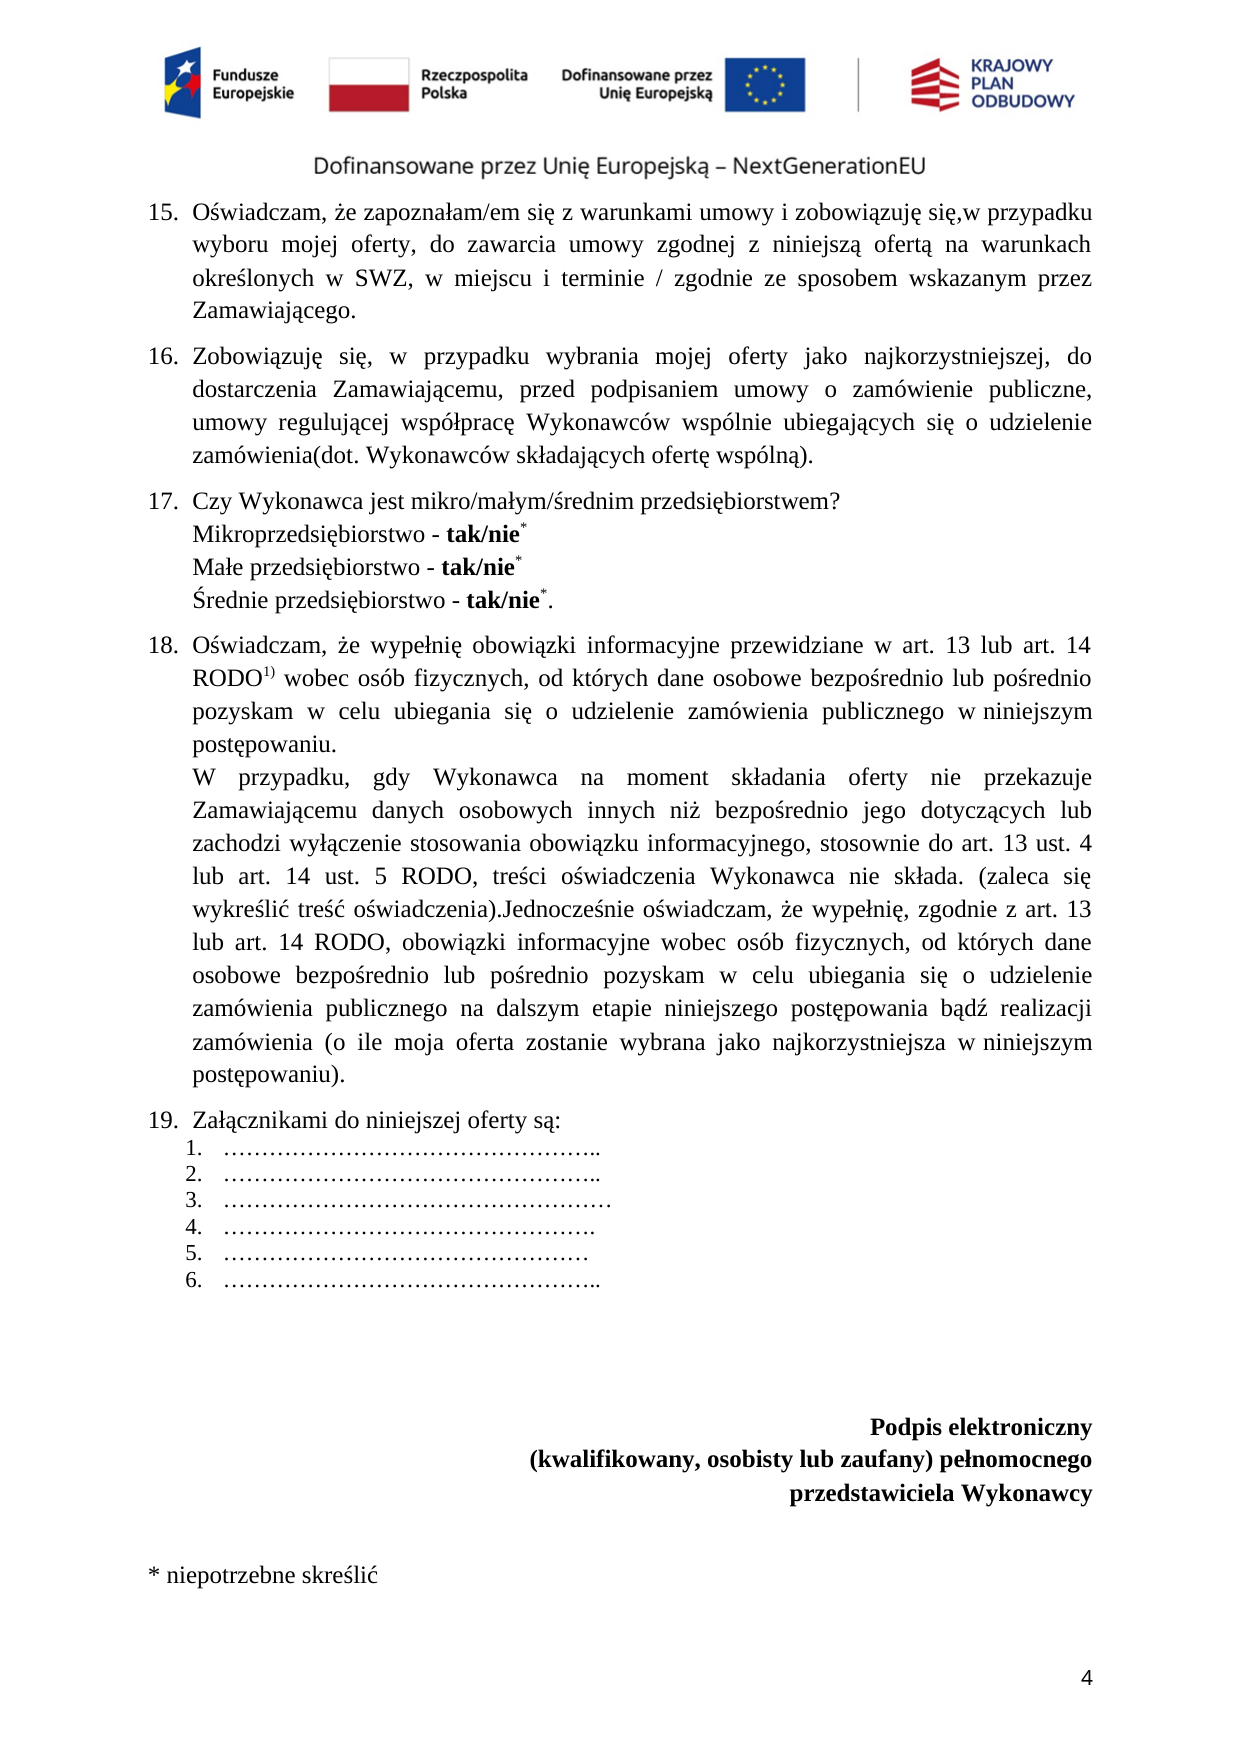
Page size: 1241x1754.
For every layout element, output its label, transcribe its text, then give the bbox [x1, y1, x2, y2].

list ………………………………………….. [185, 1134, 1093, 1160]
text * niepotrzebne skreślić [148, 1561, 1093, 1589]
list …………………………………………. [185, 1213, 1093, 1239]
subtitle Oświadczam, że wypełnię obowiązki informacyjne przewidziane w art. 13 lub art. 14 RODO1) wobec osób fizycznych, od których dane osobowe bezpośrednio lub pośrednio pozyskam w celu ubiegania się o udzielenie zamówienia publicznego w niniejszym postępowaniu. W przypadku, gdy Wykonawca na moment składania oferty nie przekazuje Zamawiającemu danych osobowych innych niż bezpośrednio jego dotyczących lub zachodzi wyłączenie stosowania obowiązku informacyjnego, stosownie do art. 13 ust. 4 lub art. 14 ust. 5 RODO, treści oświadczenia Wykonawca nie składa. (zaleca się wykreślić treść oświadczenia).Jednocześnie oświadczam, że wypełnię, zgodnie z art. 13 lub art. 14 RODO, obowiązki informacyjne wobec osób fizycznych, od których dane osobowe bezpośrednio lub pośrednio pozyskam w celu ubiegania się o udzielenie zamówienia publicznego na dalszym etapie niniejszego postępowania bądź realizacji zamówienia (o ile moja oferta zostanie wybrana jako najkorzystniejsza w niniejszym postępowaniu). [148, 630, 1093, 1088]
list …………………………………………… [185, 1187, 1093, 1213]
text Podpis elektroniczny (kwalifikowany, osobisty lub zaufany) pełnomocnego przedstawiciela Wykonawcy [295, 1412, 1093, 1506]
list ………………………………………….. [185, 1266, 1093, 1292]
list ………………………………………… [185, 1239, 1093, 1266]
subtitle Czy Wykonawca jest mikro/małym/średnim przedsiębiorstwem? Mikroprzedsiębiorstwo - tak/nie* Małe przedsiębiorstwo - tak/nie* Średnie przedsiębiorstwo - tak/nie*. [148, 486, 1093, 613]
picture [147, 29, 1093, 197]
subtitle Załącznikami do niniejszej oferty są: [148, 1105, 1093, 1134]
list ………………………………………….. [185, 1160, 1093, 1187]
subtitle Zobowiązuję się, w przypadku wybrania mojej oferty jako najkorzystniejszej, do dostarczenia Zamawiającemu, przed podpisaniem umowy o zamówienie publiczne, umowy regulującej współpracę Wykonawców wspólnie ubiegających się o udzielenie zamówienia(dot. Wykonawców składających ofertę wspólną). [148, 341, 1093, 469]
subtitle Oświadczam, że zapoznałam/em się z warunkami umowy i zobowiązuję się,w przypadku wyboru mojej oferty, do zawarcia umowy zgodnej z niniejszą ofertą na warunkach określonych w SWZ, w miejscu i terminie / zgodnie ze sposobem wskazanym przez Zamawiającego. [148, 197, 1093, 324]
